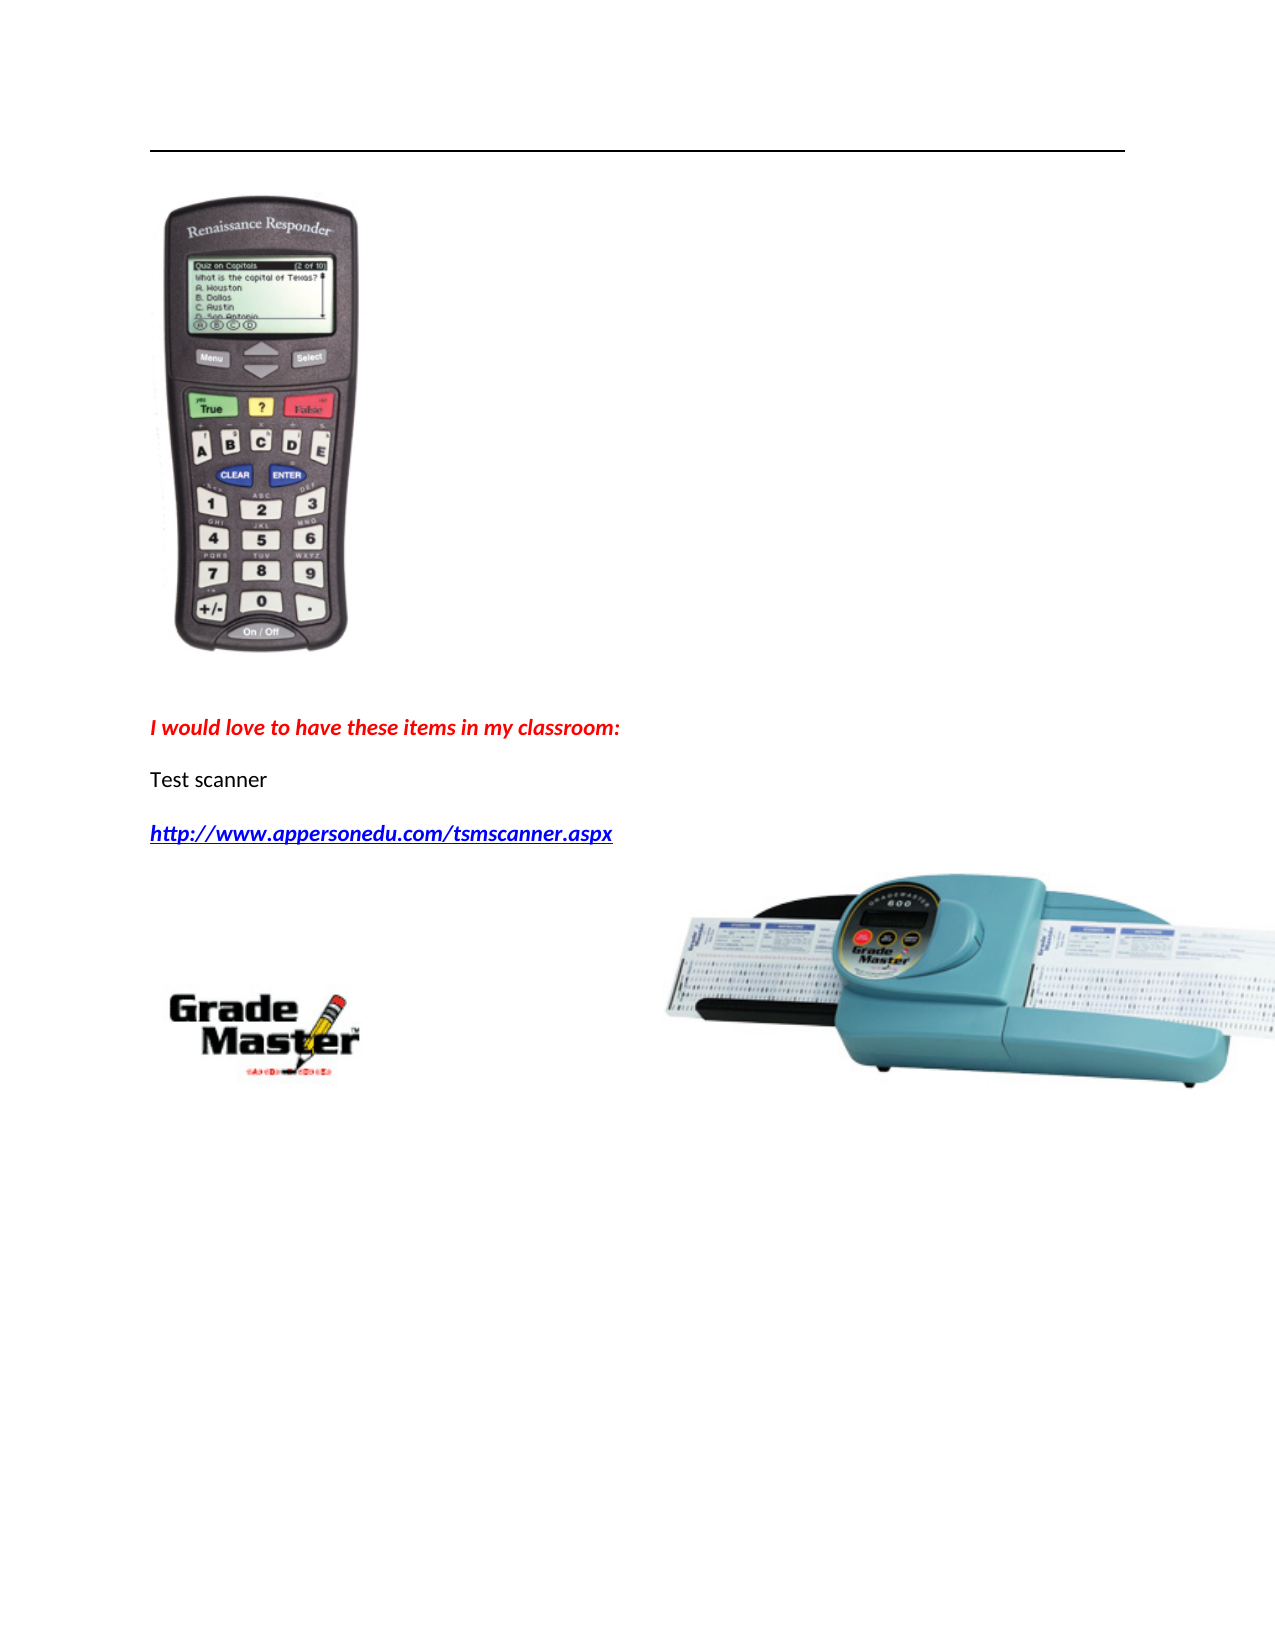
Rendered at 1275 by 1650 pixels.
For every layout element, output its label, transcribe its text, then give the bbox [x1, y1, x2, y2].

picture [150, 871, 1275, 1091]
picture [150, 191, 375, 660]
text I would love to have these items in my classroom: [150, 713, 1125, 741]
text Test scanner [150, 766, 1125, 794]
text http://www.appersonedu.com/tsmscanner.aspx [150, 819, 1125, 847]
